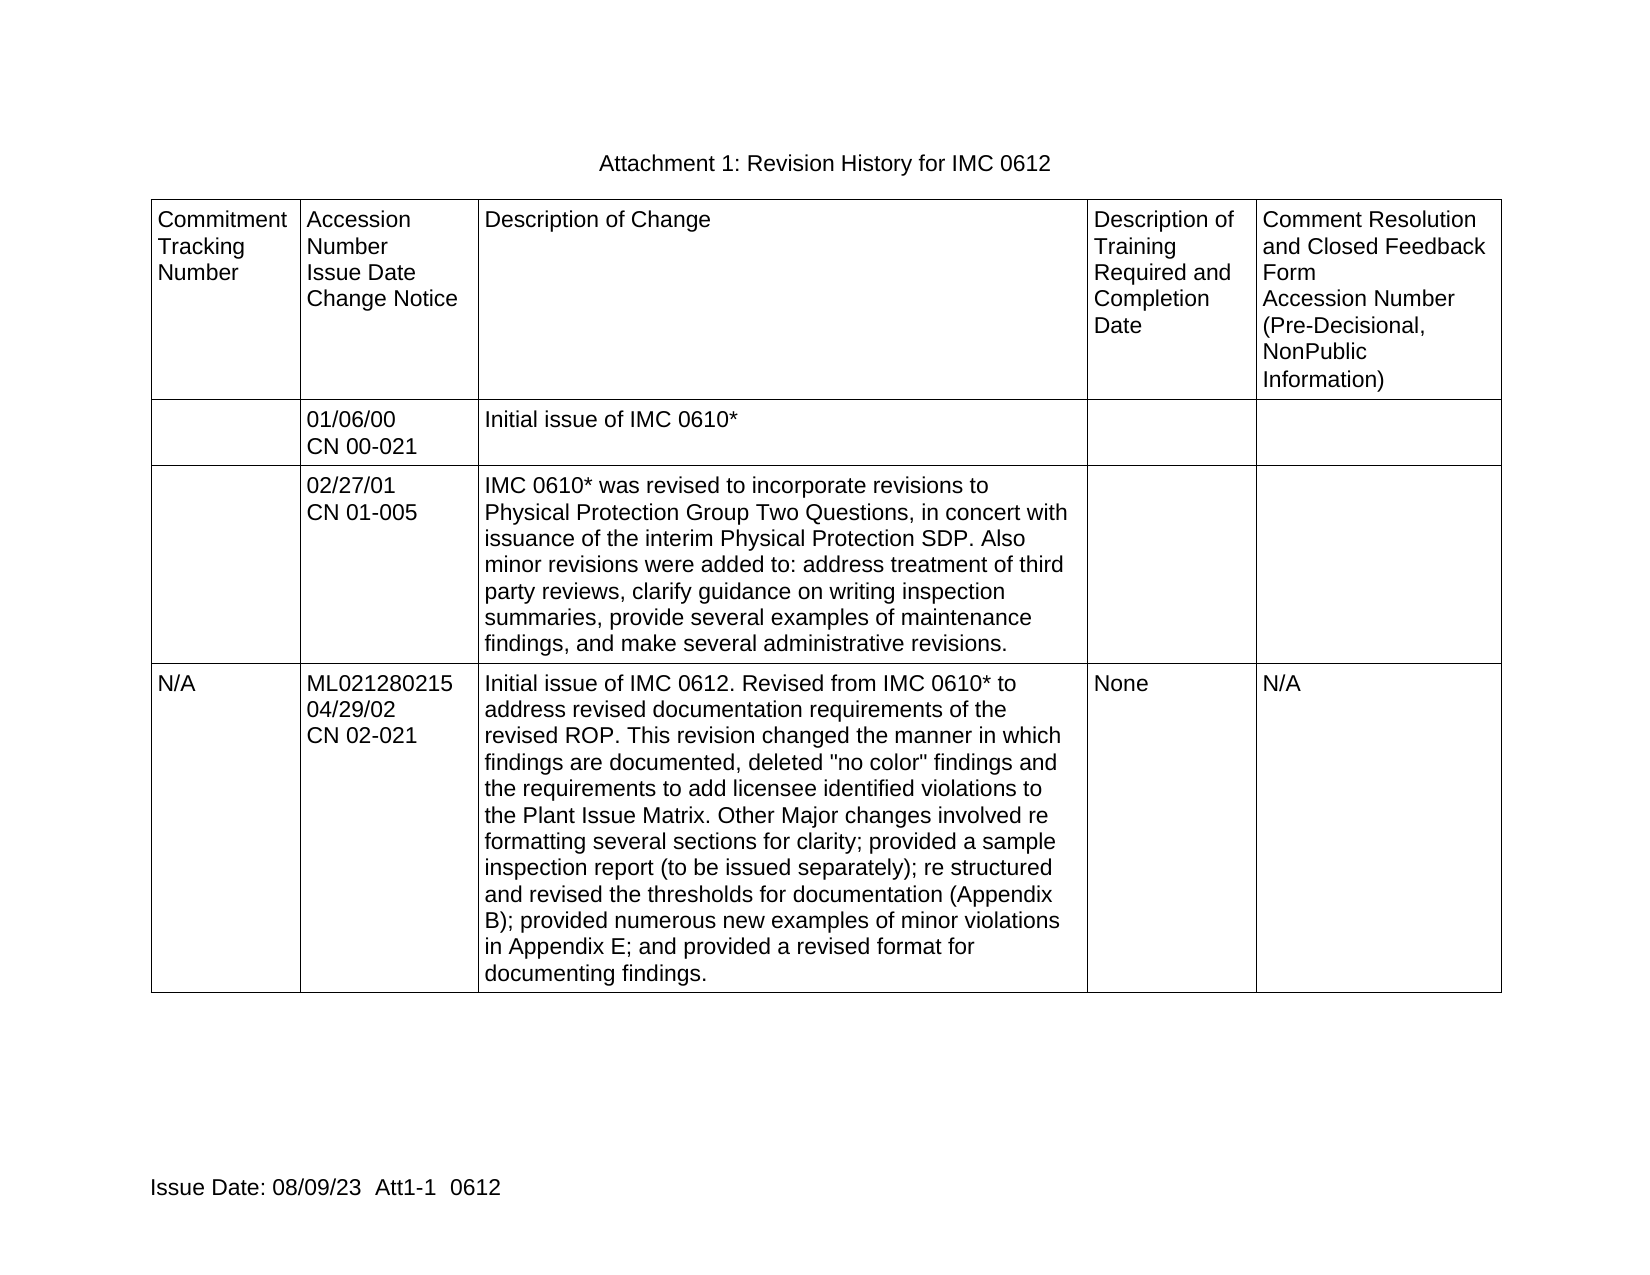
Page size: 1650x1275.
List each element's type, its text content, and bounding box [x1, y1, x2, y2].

table_header Commitment Tracking Number [152, 200, 300, 399]
table_cell [1257, 466, 1501, 663]
table_cell N/A [152, 664, 300, 992]
table_cell ML021280215 04/29/02 CN 02-021 [301, 664, 478, 992]
table_header Comment Resolution and Closed Feedback Form Accession Number (Pre-Decisional, NonPublic Information) [1257, 200, 1501, 399]
table_header Description of Change [479, 200, 1087, 399]
table_header Accession Number Issue Date Change Notice [301, 200, 478, 399]
table_cell 02/27/01 CN 01-005 [301, 466, 478, 663]
table_cell IMC 0610* was revised to incorporate revisions to Physical Protection Group Two Questions, in concert with issuance of the interim Physical Protection SDP. Also minor revisions were added to: address treatment of third party reviews, clarify guidance on writing inspection summaries, provide several examples of maintenance findings, and make several administrative revisions. [479, 466, 1087, 663]
table_cell N/A [1257, 664, 1501, 992]
title Attachment 1: Revision History for IMC 0612 [150, 150, 1500, 176]
table_header Description of Training Required and Completion Date [1088, 200, 1256, 399]
table_cell [152, 400, 300, 465]
table_cell None [1088, 664, 1256, 992]
table_cell 01/06/00 CN 00-021 [301, 400, 478, 465]
table_cell Initial issue of IMC 0610* [479, 400, 1087, 465]
table_cell [1088, 466, 1256, 663]
table_cell Initial issue of IMC 0612. Revised from IMC 0610* to address revised documentation requirements of the revised ROP. This revision changed the manner in which findings are documented, deleted "no color" findings and the requirements to add licensee identified violations to the Plant Issue Matrix. Other Major changes involved re formatting several sections for clarity; provided a sample inspection report (to be issued separately); re structured and revised the thresholds for documentation (Appendix B); provided numerous new examples of minor violations in Appendix E; and provided a revised format for documenting findings. [479, 664, 1087, 992]
table_cell [1257, 400, 1501, 465]
table_cell [152, 466, 300, 663]
table_cell [1088, 400, 1256, 465]
